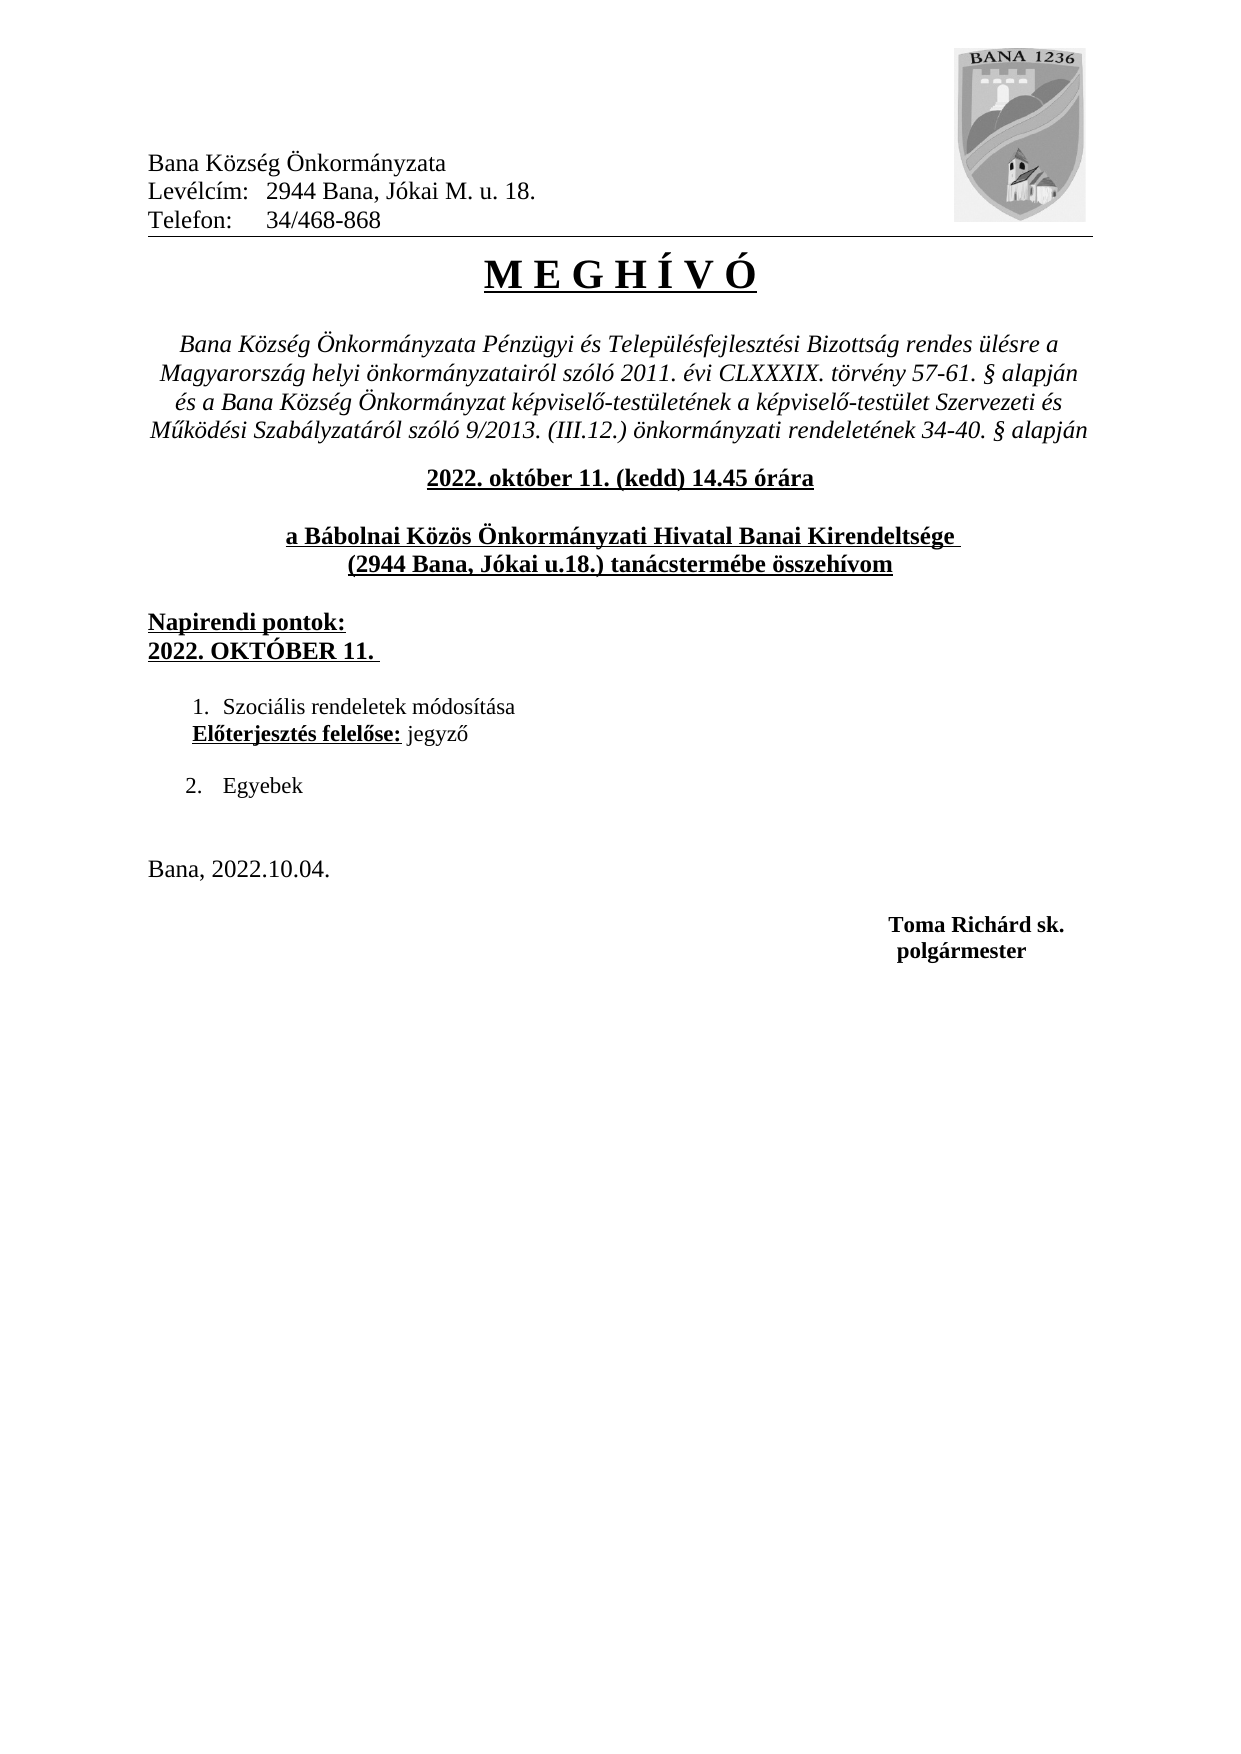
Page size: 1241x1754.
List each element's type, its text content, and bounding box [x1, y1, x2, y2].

text M E G H Í V Ó [148, 249, 1093, 297]
list Egyebek [185, 772, 1093, 799]
text a Bábolnai Közös Önkormányzati Hivatal Banai Kirendeltsége [148, 521, 1093, 549]
text Napirendi pontok: [148, 607, 1093, 636]
text Bana Község Önkormányzata Pénzügyi és Településfejlesztési Bizottság rendes ülésre a Magyarország helyi önkormányzatairól szóló 2011. évi CLXXXIX. törvény 57-61. § alapján és a Bana Község Önkormányzat képviselő-testületének a képviselő-testület Szervezeti és Működési Szabályzatáról szóló 9/2013. (III.12.) önkormányzati rendeletének 34-40. § alapján [148, 329, 1093, 444]
text 2022. október 11. [148, 636, 1093, 664]
text (2944 Bana, Jókai u.18.) tanácstermébe összehívom [148, 549, 1093, 578]
text Toma Richárd sk. [871, 911, 1093, 938]
text Telefon: 34/468-868 [148, 205, 1093, 236]
text Előterjesztés felelőse: jegyző [192, 719, 1093, 746]
text polgármester [148, 938, 1093, 964]
picture [954, 48, 1086, 148]
text 2022. október 11. (kedd) 14.45 órára [148, 463, 1093, 492]
text Bana Község Önkormányzata [148, 148, 1093, 176]
text Levélcím: 2944 Bana, Jókai M. u. 18. [148, 176, 1093, 205]
text Bana, 2022.10.04. [148, 854, 1093, 882]
list Szociális rendeletek módosítása [192, 693, 1093, 719]
